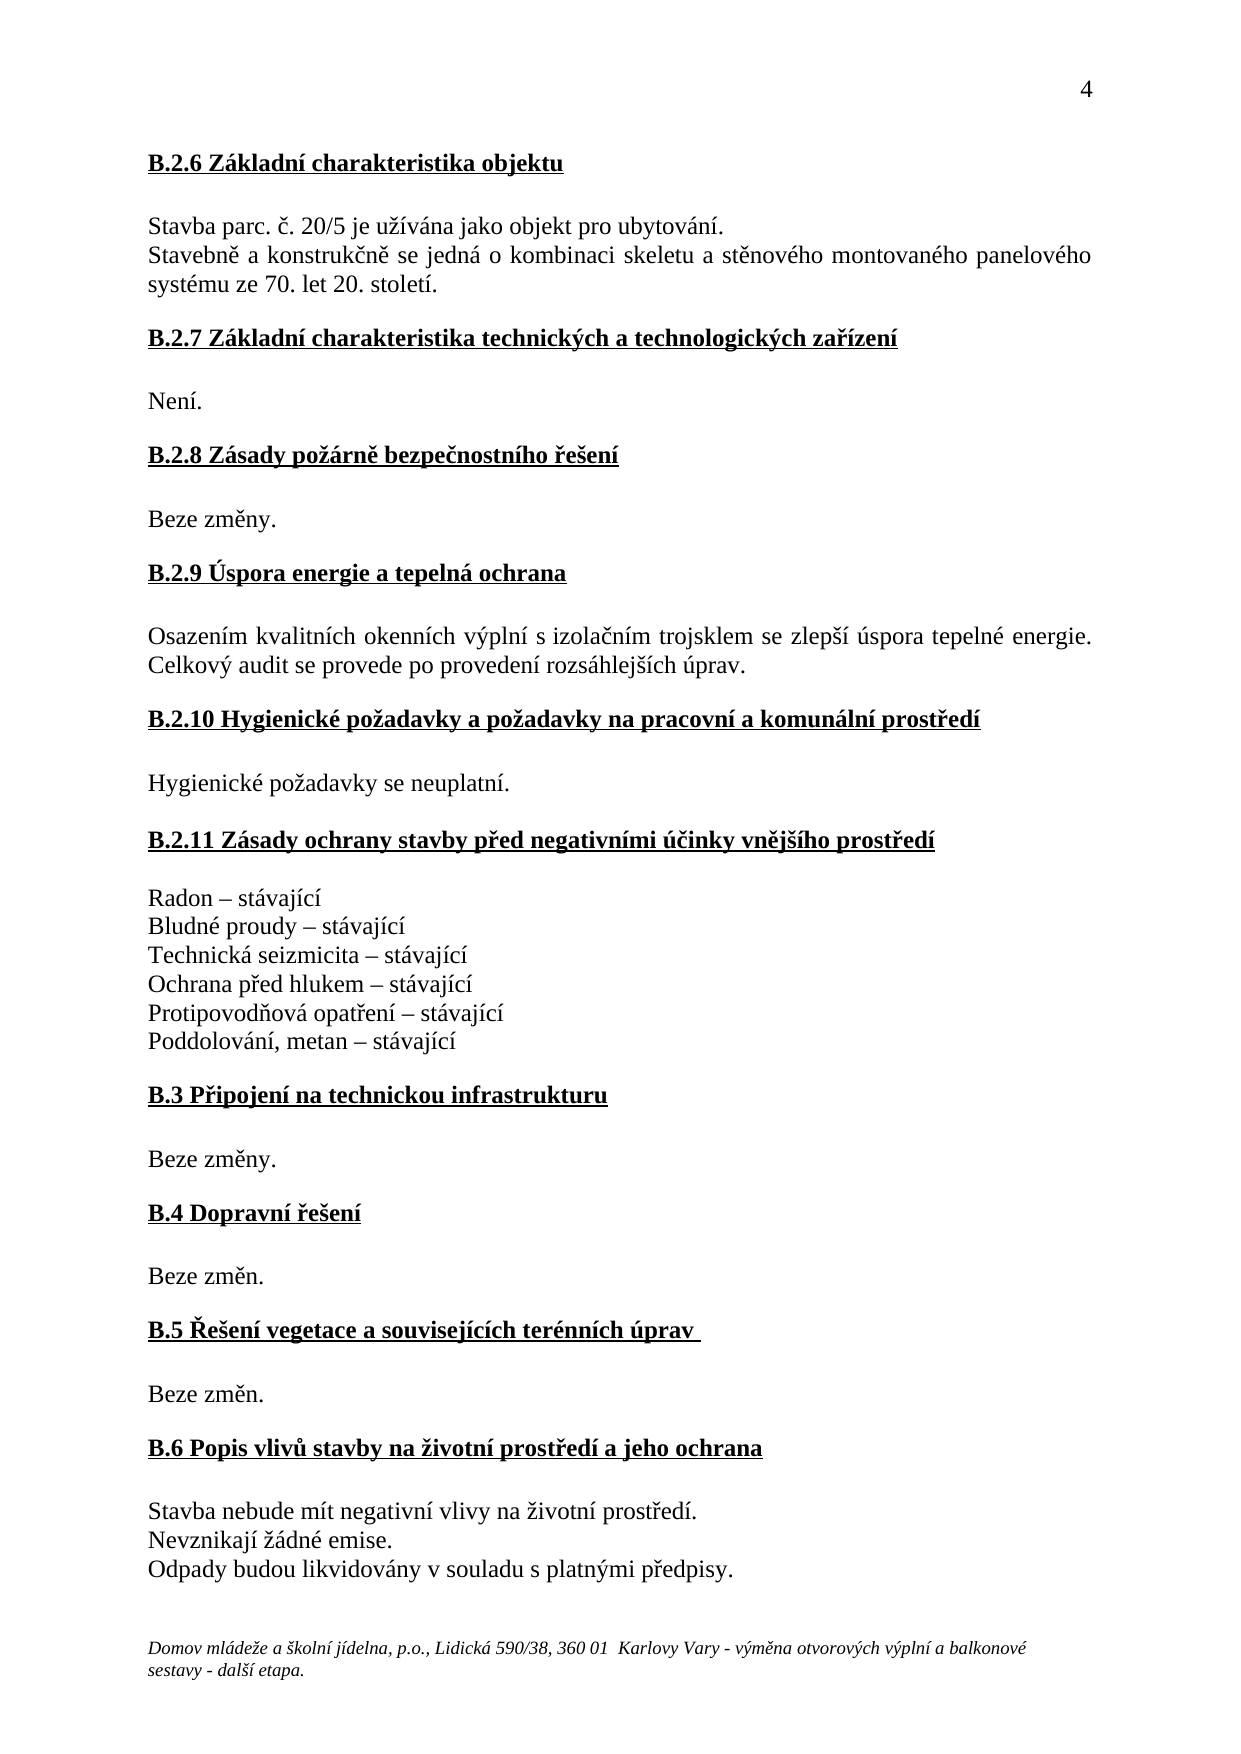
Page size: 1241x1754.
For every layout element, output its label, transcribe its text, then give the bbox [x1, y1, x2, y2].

text Beze změn. [148, 1379, 1093, 1408]
text Hygienické požadavky se neuplatní. [148, 768, 1093, 796]
subtitle B.3 Připojení na technickou infrastrukturu [148, 1080, 1093, 1109]
text Stavba parc. č. 20/5 je užívána jako objekt pro ubytování. [148, 211, 1093, 240]
text B.2.11 Zásady ochrany stavby před negativními účinky vnějšího prostředí [148, 825, 1093, 854]
subtitle B.2.8 Zásady požárně bezpečnostního řešení [148, 440, 1093, 469]
text Beze změn. [148, 1261, 1093, 1290]
text Ochrana před hlukem – stávající [148, 969, 1093, 998]
text Osazením kvalitních okenních výplní s izolačním trojsklem se zlepší úspora tepelné energie. Celkový audit se provede po provedení rozsáhlejších úprav. [148, 621, 1093, 679]
text Technická seizmicita – stávající [148, 940, 1093, 969]
text Bludné proudy – stávající [148, 911, 1093, 940]
text Poddolování, metan – stávající [148, 1026, 1093, 1055]
subtitle B.5 Řešení vegetace a souvisejících terénních úprav [148, 1315, 1093, 1344]
text Beze změny. [148, 504, 1093, 533]
text Beze změny. [148, 1144, 1093, 1173]
text Není. [148, 386, 1093, 415]
text Protipovodňová opatření – stávající [148, 998, 1093, 1026]
subtitle B.4 Dopravní řešení [148, 1198, 1093, 1226]
text Radon – stávající [148, 883, 1093, 911]
text Stavebně a konstrukčně se jedná o kombinaci skeletu a stěnového montovaného panelového systému ze 70. let 20. století. [148, 240, 1093, 298]
subtitle B.2.6 Základní charakteristika objektu [148, 148, 1093, 176]
text Nevznikají žádné emise. [148, 1525, 1093, 1554]
text Stavba nebude mít negativní vlivy na životní prostředí. [148, 1496, 1093, 1525]
subtitle B.2.7 Základní charakteristika technických a technologických zařízení [148, 323, 1093, 351]
subtitle B.2.10 Hygienické požadavky a požadavky na pracovní a komunální prostředí [148, 704, 1093, 733]
subtitle B.2.9 Úspora energie a tepelná ochrana [148, 558, 1093, 586]
text Odpady budou likvidovány v souladu s platnými předpisy. [148, 1554, 1093, 1583]
subtitle B.6 Popis vlivů stavby na životní prostředí a jeho ochrana [148, 1433, 1093, 1461]
